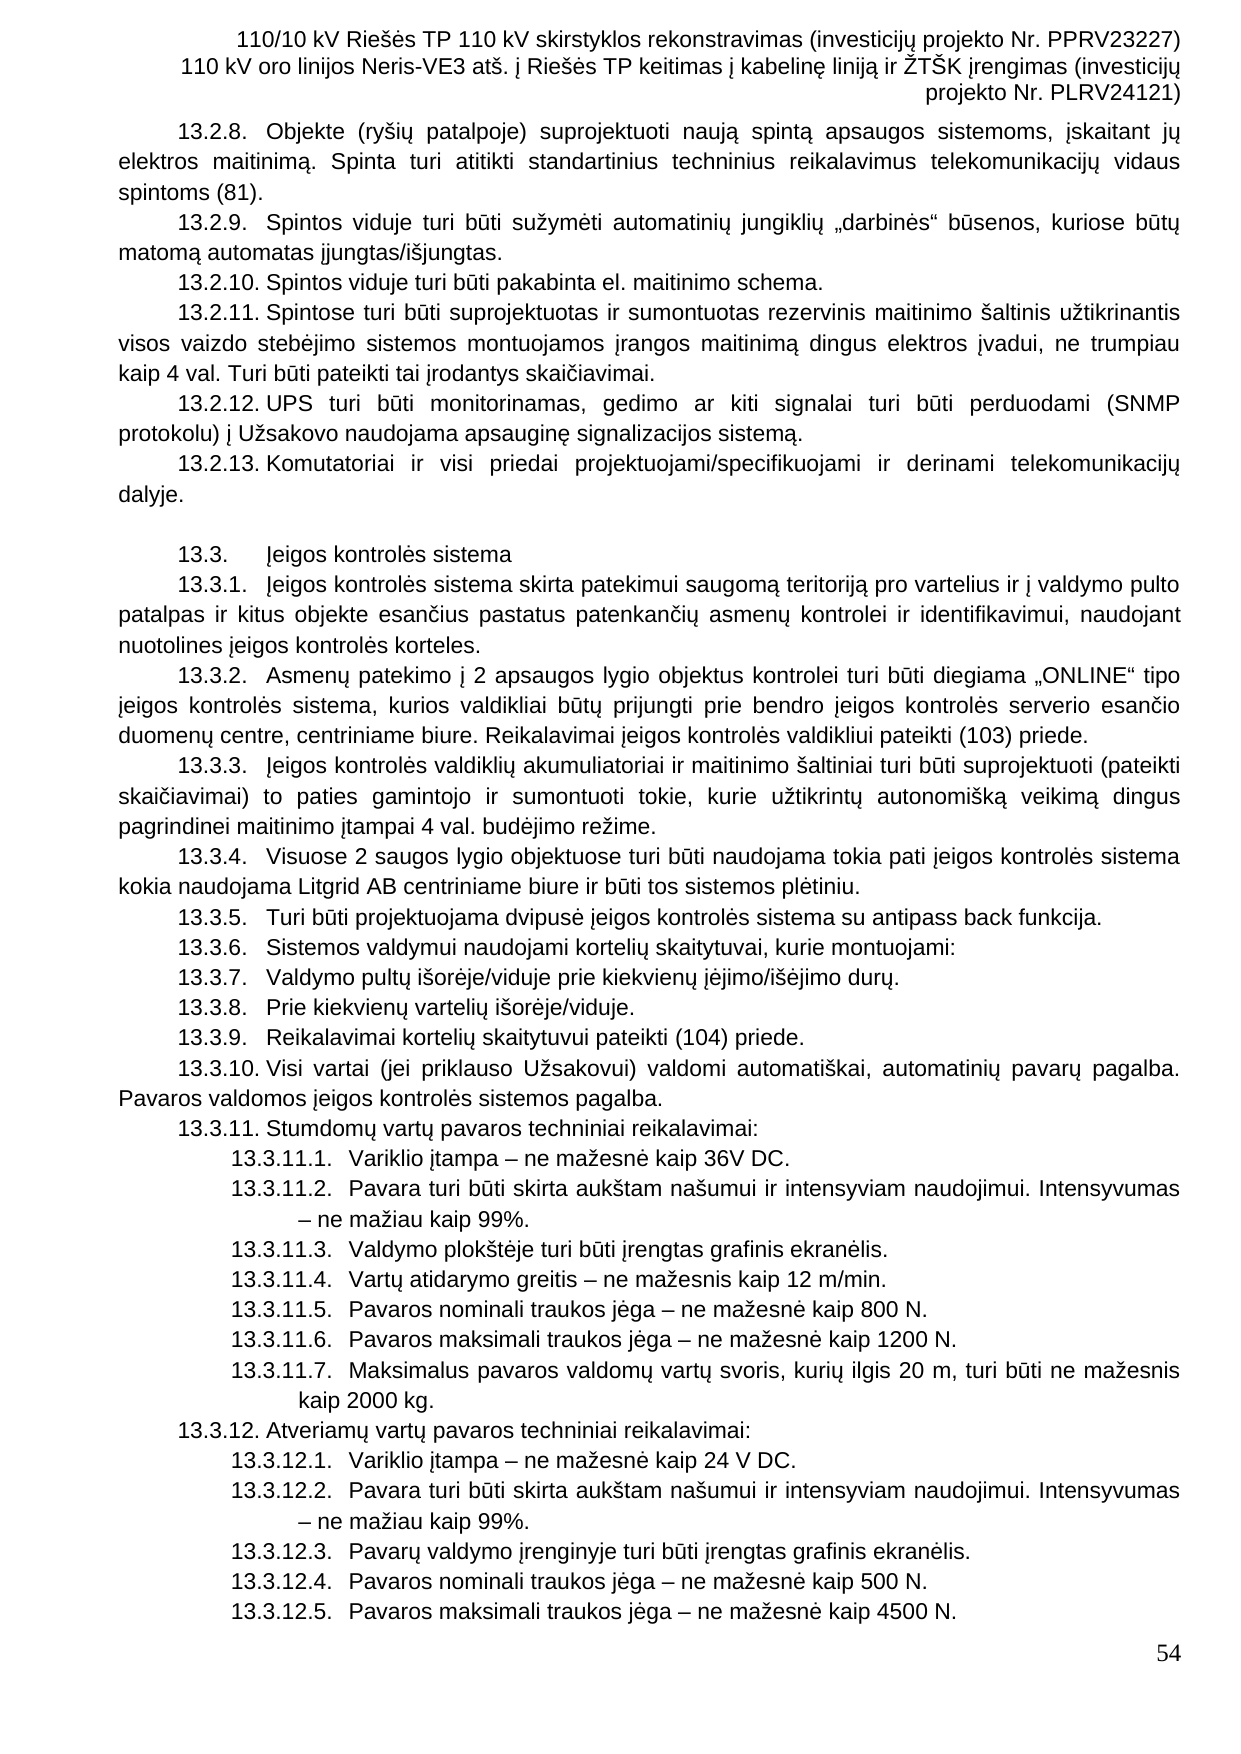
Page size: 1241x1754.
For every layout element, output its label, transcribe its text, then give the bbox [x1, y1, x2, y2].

list Pavara turi būti skirta aukštam našumui ir intensyviam naudojimui. Intensyvumas – ne mažiau kaip 99%. [231, 1477, 1181, 1534]
list Atveriamų vartų pavaros techniniai reikalavimai: [118, 1417, 1181, 1443]
list Pavaros nominali traukos jėga – ne mažesnė kaip 800 N. [231, 1296, 1181, 1323]
list Komutatoriai ir visi priedai projektuojami/specifikuojami ir derinami telekomunikacijų dalyje. [118, 450, 1181, 507]
list Spintos viduje turi būti sužymėti automatinių jungiklių „darbinės“ būsenos, kuriose būtų matomą automatas įjungtas/išjungtas. [118, 209, 1181, 265]
list Spintose turi būti suprojektuotas ir sumontuotas rezervinis maitinimo šaltinis užtikrinantis visos vaizdo stebėjimo sistemos montuojamos įrangos maitinimą dingus elektros įvadui, ne trumpiau kaip 4 val. Turi būti pateikti tai įrodantys skaičiavimai. [118, 299, 1181, 386]
list Objekte (ryšių patalpoje) suprojektuoti naują spintą apsaugos sistemoms, įskaitant jų elektros maitinimą. Spinta turi atitikti standartinius techninius reikalavimus telekomunikacijų vidaus spintoms . [118, 118, 1181, 205]
list Įeigos kontrolės valdiklių akumuliatoriai ir maitinimo šaltiniai turi būti suprojektuoti (pateikti skaičiavimai) to paties gamintojo ir sumontuoti tokie, kurie užtikrintų autonomišką veikimą dingus pagrindinei maitinimo įtampai 4 val. budėjimo režime. [118, 752, 1181, 839]
list Variklio įtampa – ne mažesnė kaip 24 V DC. [231, 1447, 1181, 1474]
list Reikalavimai kortelių skaitytuvui pateikti priede. [118, 1024, 1181, 1051]
list Visuose 2 saugos lygio objektuose turi būti naudojama tokia pati įeigos kontrolės sistema kokia naudojama Litgrid AB centriniame biure ir būti tos sistemos plėtiniu. [118, 843, 1181, 900]
list Visi vartai (jei priklauso Užsakovui) valdomi automatiškai, automatinių pavarų pagalba. Pavaros valdomos įeigos kontrolės sistemos pagalba. [118, 1054, 1181, 1111]
list Pavaros nominali traukos jėga – ne mažesnė kaip 500 N. [231, 1568, 1181, 1594]
list UPS turi būti monitorinamas, gedimo ar kiti signalai turi būti perduodami (SNMP protokolu) į Užsakovo naudojama apsauginę signalizacijos sistemą. [118, 390, 1181, 447]
list Prie kiekvienų vartelių išorėje/viduje. [118, 994, 1181, 1021]
list Valdymo pultų išorėje/viduje prie kiekvienų įėjimo/išėjimo durų. [118, 964, 1181, 990]
list Asmenų patekimo į 2 apsaugos lygio objektus kontrolei turi būti diegiama „ONLINE“ tipo įeigos kontrolės sistema, kurios valdikliai būtų prijungti prie bendro įeigos kontrolės serverio esančio duomenų centre, centriniame biure. Reikalavimai įeigos kontrolės valdikliui pateikti priede. [118, 662, 1181, 749]
list Maksimalus pavaros valdomų vartų svoris, kurių ilgis 20 m, turi būti ne mažesnis kaip 2000 kg. [231, 1357, 1181, 1413]
list Pavaros maksimali traukos jėga – ne mažesnė kaip 4500 N. [231, 1598, 1181, 1625]
list Įeigos kontrolės sistema skirta patekimui saugomą teritoriją pro vartelius ir į valdymo pulto patalpas ir kitus objekte esančius pastatus patenkančių asmenų kontrolei ir identifikavimui, naudojant nuotolines įeigos kontrolės korteles. [118, 571, 1181, 658]
list Pavarų valdymo įrenginyje turi būti įrengtas grafinis ekranėlis. [231, 1538, 1181, 1564]
list Stumdomų vartų pavaros techniniai reikalavimai: [118, 1115, 1181, 1141]
list Valdymo plokštėje turi būti įrengtas grafinis ekranėlis. [231, 1236, 1181, 1262]
list Pavaros maksimali traukos jėga – ne mažesnė kaip 1200 N. [231, 1326, 1181, 1353]
list Turi būti projektuojama dvipusė įeigos kontrolės sistema su antipass back funkcija. [118, 903, 1181, 930]
list Variklio įtampa – ne mažesnė kaip 36V DC. [231, 1145, 1181, 1172]
list Pavara turi būti skirta aukštam našumui ir intensyviam naudojimui. Intensyvumas – ne mažiau kaip 99%. [231, 1175, 1181, 1232]
list Įeigos kontrolės sistema [118, 541, 1181, 567]
list Spintos viduje turi būti pakabinta el. maitinimo schema. [118, 269, 1181, 296]
list Sistemos valdymui naudojami kortelių skaitytuvai, kurie montuojami: [118, 934, 1181, 960]
list Vartų atidarymo greitis – ne mažesnis kaip 12 m/min. [231, 1266, 1181, 1292]
